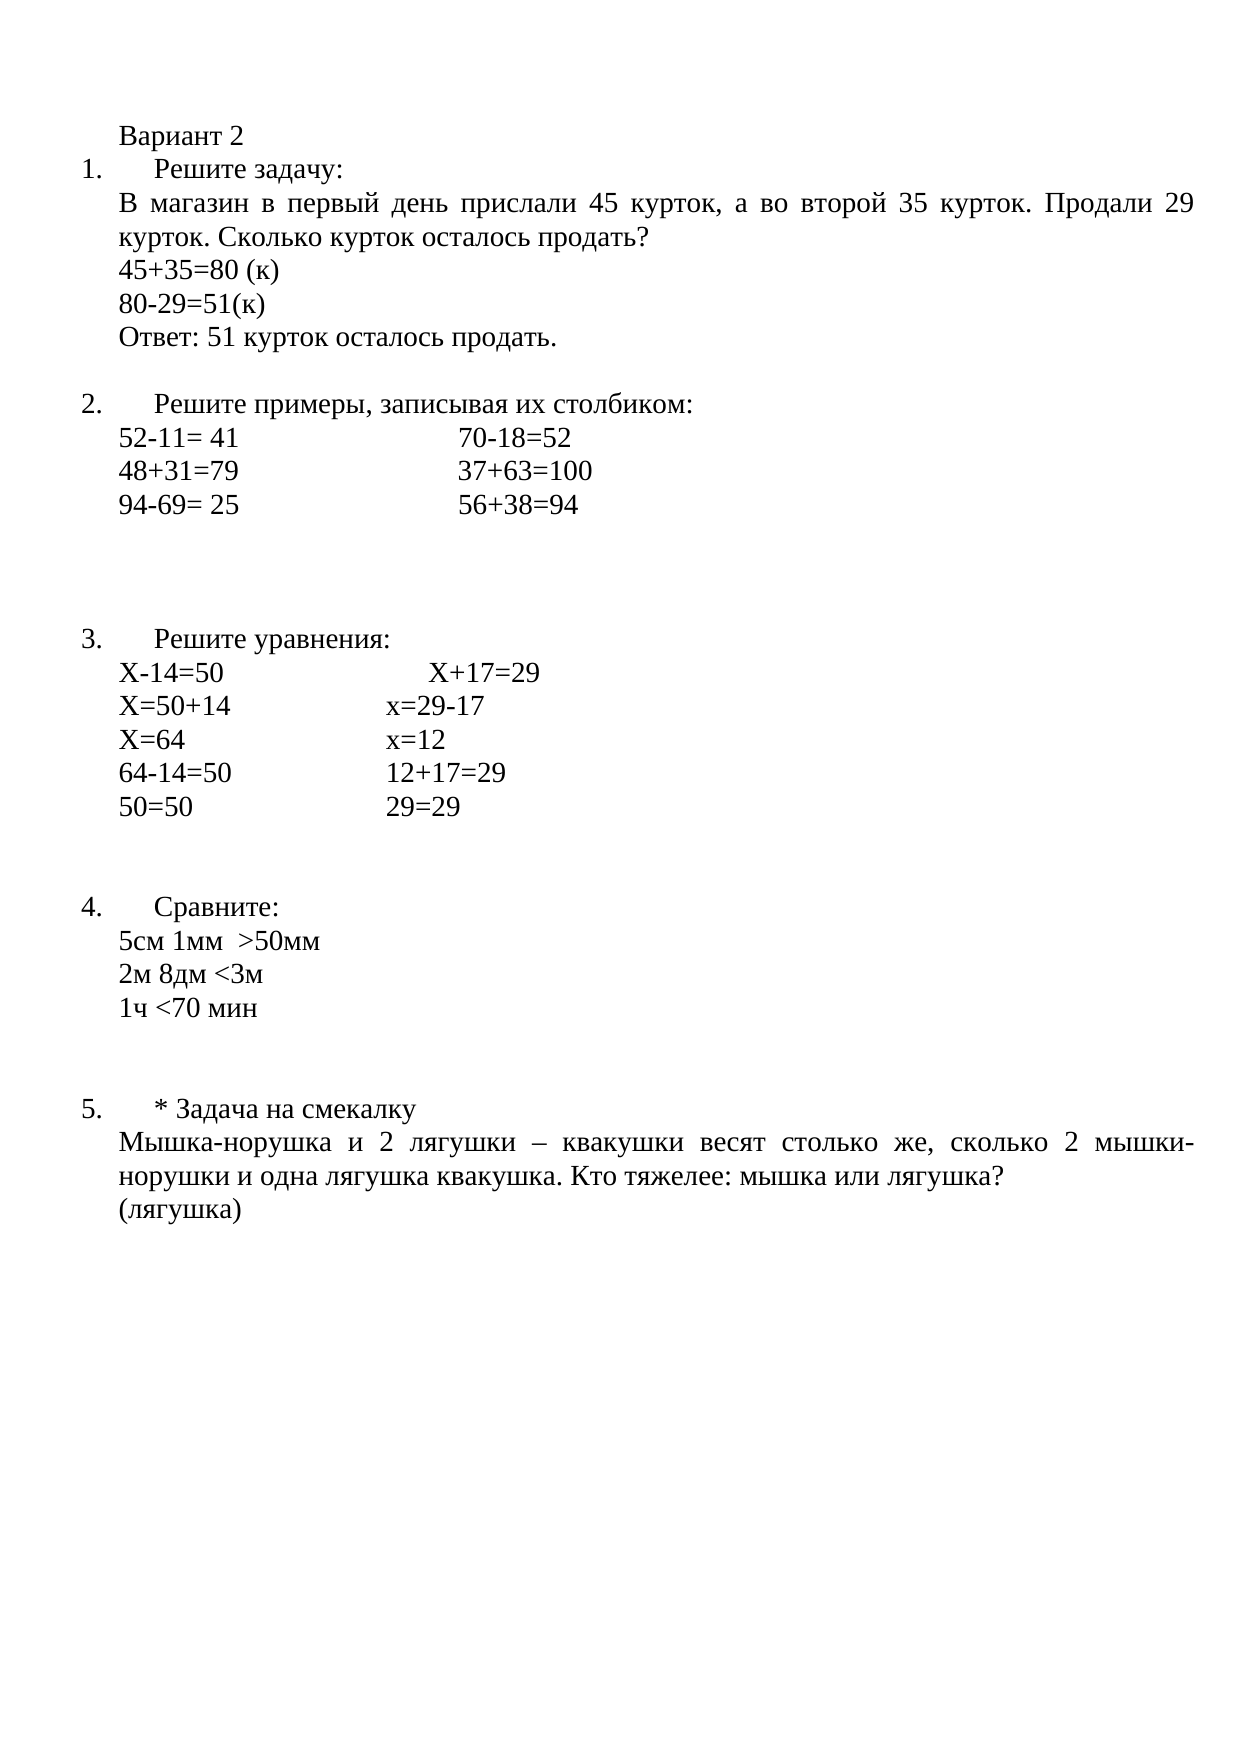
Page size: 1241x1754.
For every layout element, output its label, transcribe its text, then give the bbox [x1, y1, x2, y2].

text 52-11= 41 70-18=52 [118, 420, 1196, 453]
text Х=64 х=12 [118, 722, 1196, 755]
text Мышка-норушка и 2 лягушки – квакушки весят столько же, сколько 2 мышки-норушки и одна лягушка квакушка. Кто тяжелее: мышка или лягушка? [118, 1124, 1196, 1191]
text Х=50+14 х=29-17 [118, 688, 1196, 722]
text В магазин в первый день прислали 45 курток, а во второй 35 курток. Продали 29 курток. Сколько курток осталось продать? [118, 185, 1196, 252]
text 2. Решите примеры, записывая их столбиком: [81, 386, 1196, 420]
text 2м 8дм <3м [118, 957, 1196, 990]
text 80-29=51(к) [118, 286, 1196, 319]
text Х-14=50 Х+17=29 [118, 655, 1196, 688]
text 50=50 29=29 [118, 789, 1196, 822]
text 1ч <70 мин [118, 990, 1196, 1024]
text 94-69= 25 56+38=94 [118, 487, 1196, 521]
text 64-14=50 12+17=29 [118, 755, 1196, 789]
text Ответ: 51 курток осталось продать. [118, 319, 1196, 353]
text 45+35=80 (к) [118, 252, 1196, 286]
text 4. Сравните: [81, 889, 1196, 923]
text (лягушка) [118, 1191, 1196, 1225]
text Вариант 2 [118, 118, 1196, 152]
text 5см 1мм >50мм [118, 923, 1196, 957]
text 5. * Задача на смекалку [81, 1091, 1196, 1124]
text 1. Решите задачу: [81, 152, 1196, 185]
text 48+31=79 37+63=100 [118, 453, 1196, 487]
text 3. Решите уравнения: [81, 621, 1196, 655]
